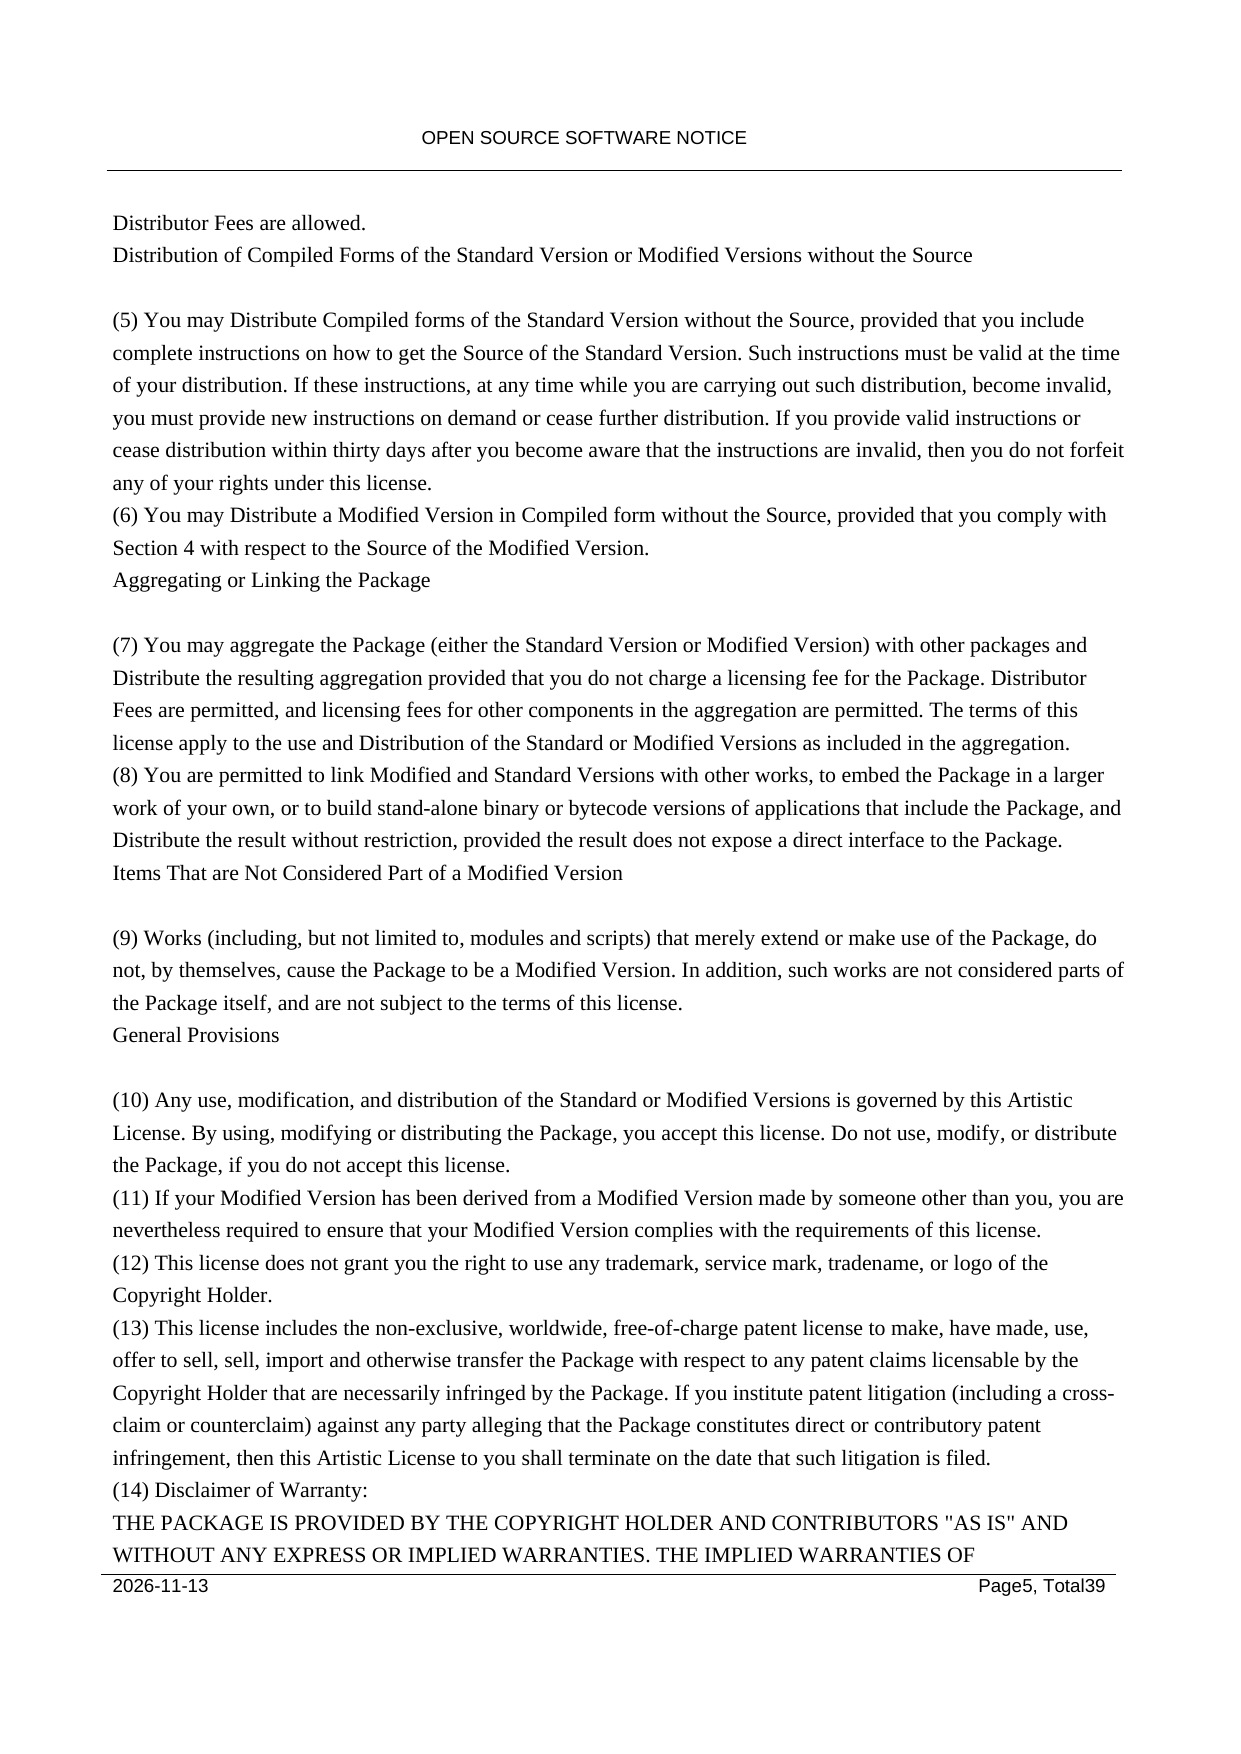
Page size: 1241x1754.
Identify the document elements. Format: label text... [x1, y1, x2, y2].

text (12) This license does not grant you the right to use any trademark, service mark, tradename, or logo of the Copyright Holder. [112, 1246, 1128, 1311]
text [112, 206, 1128, 239]
text (7) You may aggregate the Package (either the Standard Version or Modified Version) with other packages and Distribute the resulting aggregation provided that you do not charge a licensing fee for the Package. Distributor Fees are permitted, and licensing fees for other components in the aggregation are permitted. The terms of this license apply to the use and Distribution of the Standard or Modified Versions as included in the aggregation. [112, 629, 1128, 759]
text Aggregating or Linking the Package [112, 564, 1128, 596]
text (10) Any use, modification, and distribution of the Standard or Modified Versions is governed by this Artistic License. By using, modifying or distributing the Package, you accept this license. Do not use, modify, or distribute the Package, if you do not accept this license. [112, 1084, 1128, 1181]
text (9) Works (including, but not limited to, modules and scripts) that merely extend or make use of the Package, do not, by themselves, cause the Package to be a Modified Version. In addition, such works are not considered parts of the Package itself, and are not subject to the terms of this license. [112, 921, 1128, 1019]
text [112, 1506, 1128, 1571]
text (14) Disclaimer of Warranty: [112, 1474, 1128, 1506]
text General Provisions [112, 1019, 1128, 1051]
text (13) This license includes the non-exclusive, worldwide, free-of-charge patent license to make, have made, use, offer to sell, sell, import and otherwise transfer the Package with respect to any patent claims licensable by the Copyright Holder that are necessarily infringed by the Package. If you institute patent litigation (including a cross-claim or counterclaim) against any party alleging that the Package constitutes direct or contributory patent infringement, then this Artistic License to you shall terminate on the date that such litigation is filed. [112, 1311, 1128, 1474]
text Items That are Not Considered Part of a Modified Version [112, 856, 1128, 889]
text (11) If your Modified Version has been derived from a Modified Version made by someone other than you, you are nevertheless required to ensure that your Modified Version complies with the requirements of this license. [112, 1181, 1128, 1246]
text (5) You may Distribute Compiled forms of the Standard Version without the Source, provided that you include complete instructions on how to get the Source of the Standard Version. Such instructions must be valid at the time of your distribution. If these instructions, at any time while you are carrying out such distribution, become invalid, you must provide new instructions on demand or cease further distribution. If you provide valid instructions or cease distribution within thirty days after you become aware that the instructions are invalid, then you do not forfeit any of your rights under this license. [112, 304, 1128, 499]
text Distribution of Compiled Forms of the Standard Version or Modified Versions without the Source [112, 239, 1128, 271]
text (8) You are permitted to link Modified and Standard Versions with other works, to embed the Package in a larger work of your own, or to build stand-alone binary or bytecode versions of applications that include the Package, and Distribute the result without restriction, provided the result does not expose a direct interface to the Package. [112, 759, 1128, 856]
text (6) You may Distribute a Modified Version in Compiled form without the Source, provided that you comply with Section 4 with respect to the Source of the Modified Version. [112, 499, 1128, 564]
